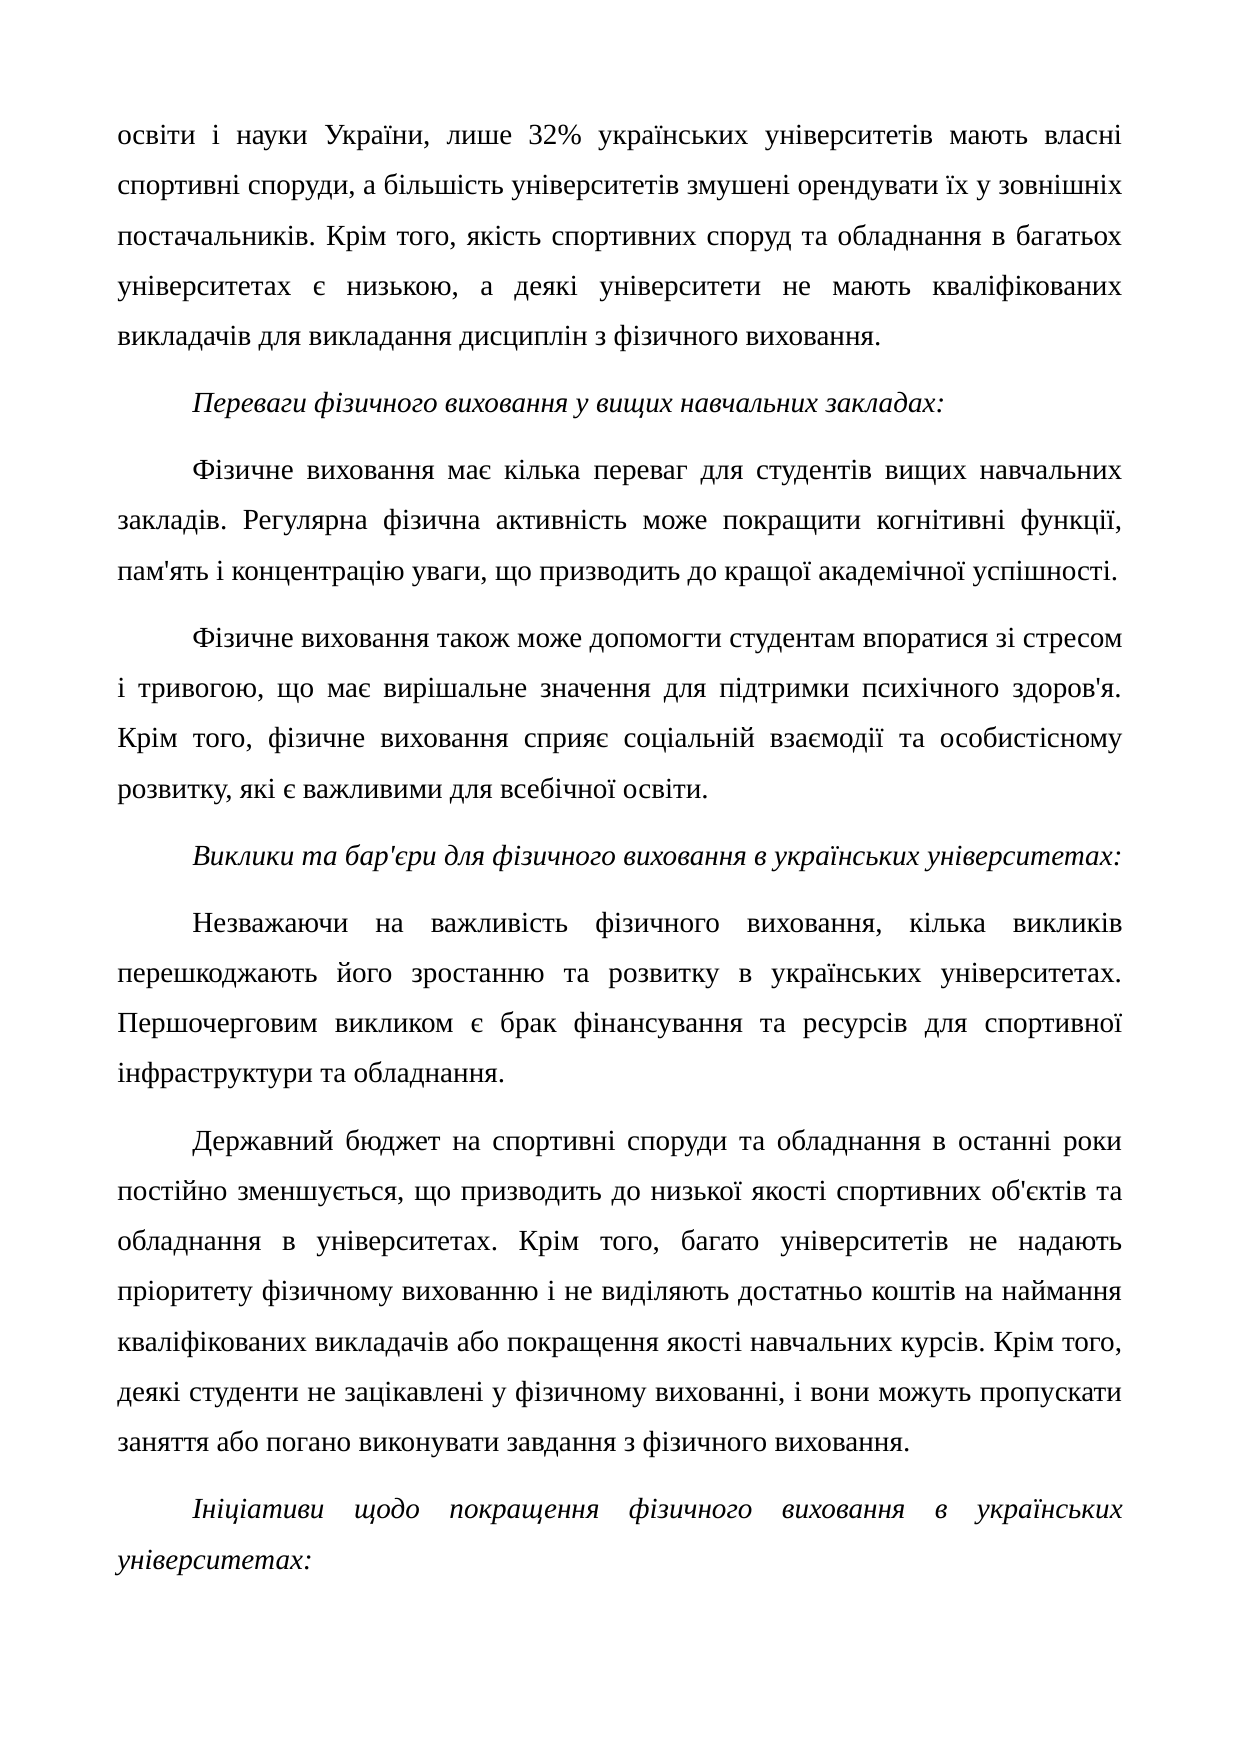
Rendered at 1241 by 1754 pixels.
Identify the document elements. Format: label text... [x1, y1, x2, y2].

text Фізичне виховання також може допомогти студентам впоратися зі стресом і тривогою, що має вирішальне значення для підтримки психічного здоров'я. Крім того, фізичне виховання сприяє соціальній взаємодії та особистісному розвитку, які є важливими для всебічної освіти. [117, 620, 1123, 804]
text Державний бюджет на спортивні споруди та обладнання в останні роки постійно зменшується, що призводить до низької якості спортивних об'єктів та обладнання в університетах. Крім того, багато університетів не надають пріоритету фізичному вихованню і не виділяють достатньо коштів на наймання кваліфікованих викладачів або покращення якості навчальних курсів. Крім того, деякі студенти не зацікавлені у фізичному вихованні, і вони можуть пропускати заняття або погано виконувати завдання з фізичного виховання. [117, 1123, 1123, 1458]
text Незважаючи на важливість фізичного виховання, кілька викликів перешкоджають його зростанню та розвитку в українських університетах. Першочерговим викликом є брак фінансування та ресурсів для спортивної інфраструктури та обладнання. [117, 905, 1123, 1089]
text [117, 117, 1123, 352]
text Ініціативи щодо покращення фізичного виховання в українських університетах: [117, 1491, 1123, 1575]
text Виклики та бар'єри для фізичного виховання в українських університетах: [117, 838, 1123, 871]
text Фізичне виховання має кілька переваг для студентів вищих навчальних закладів. Регулярна фізична активність може покращити когнітивні функції, пам'ять і концентрацію уваги, що призводить до кращої академічної успішності. [117, 452, 1123, 586]
text Переваги фізичного виховання у вищих навчальних закладах: [117, 385, 1123, 419]
